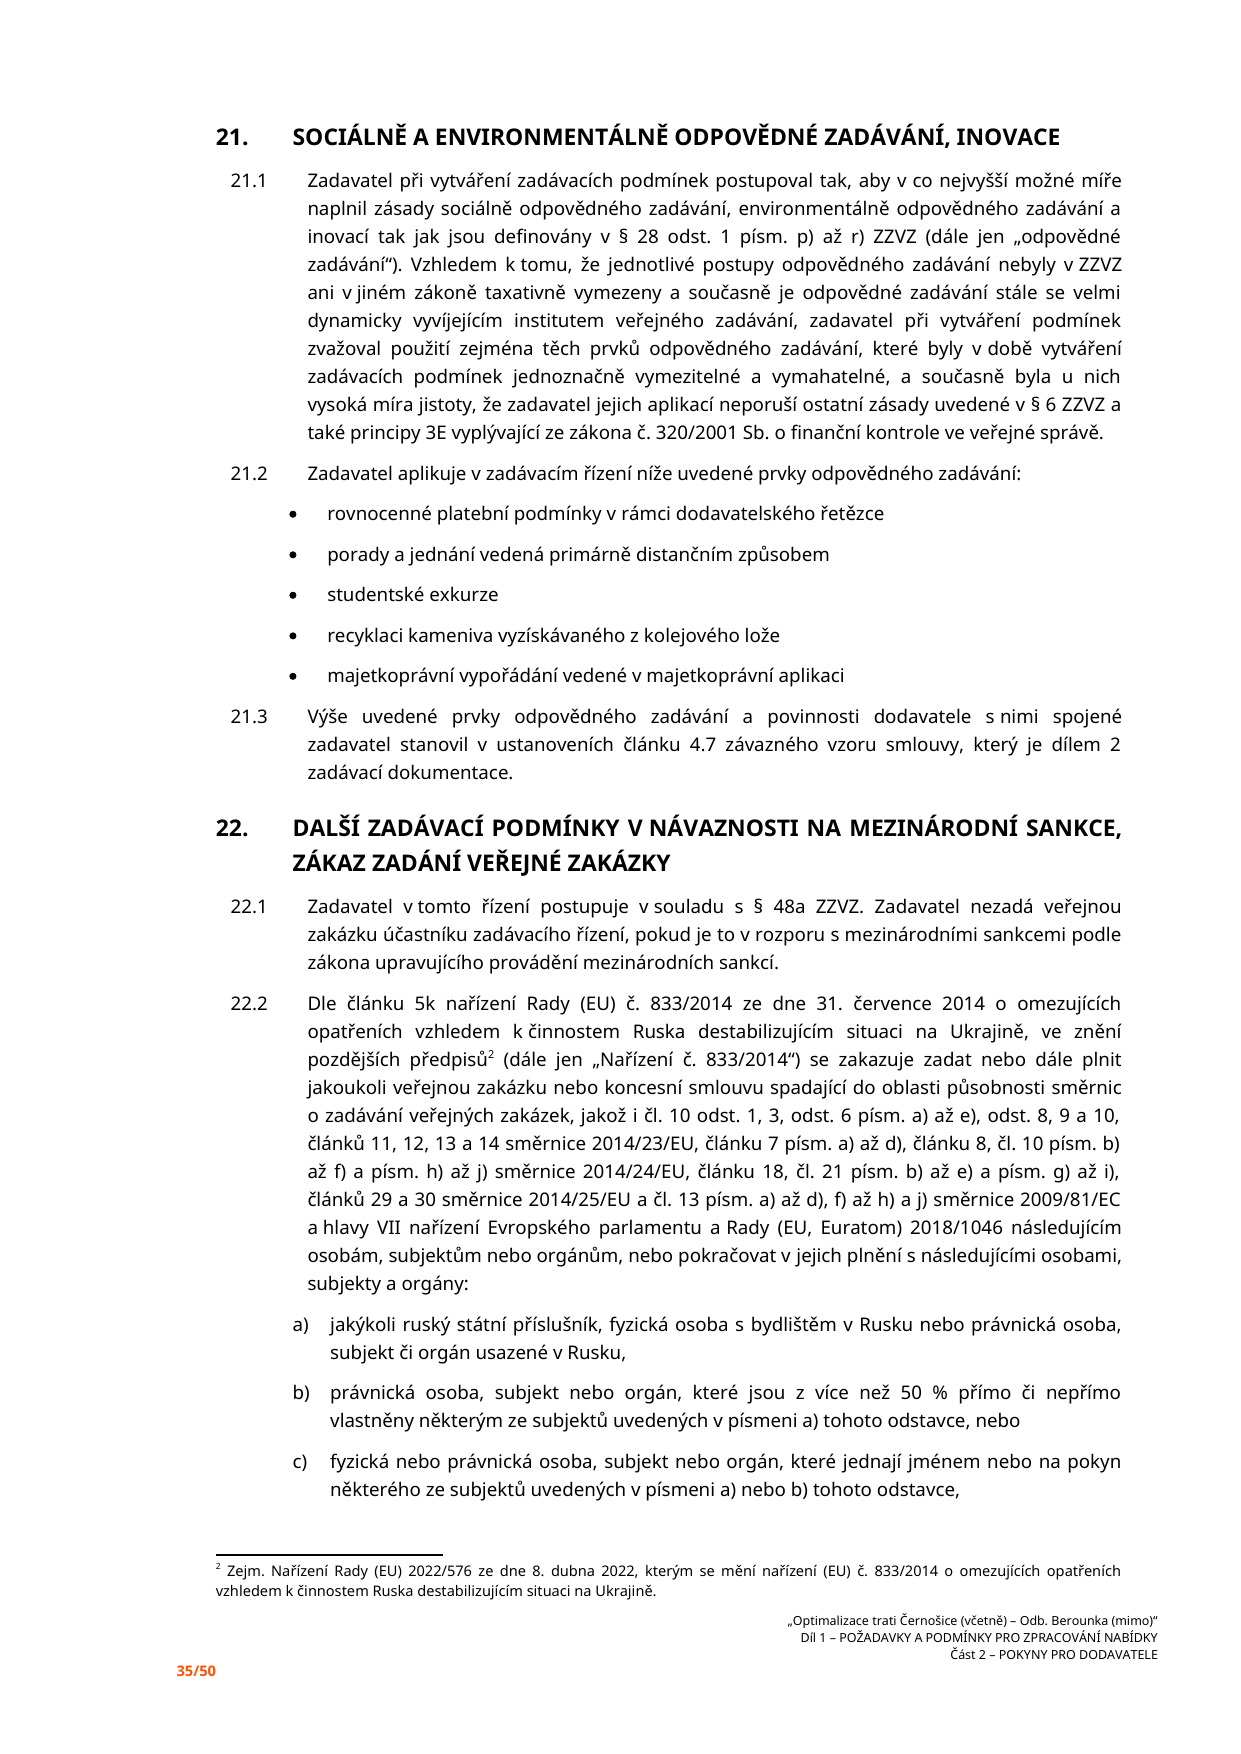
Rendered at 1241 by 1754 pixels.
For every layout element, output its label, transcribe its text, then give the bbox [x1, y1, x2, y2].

list rovnocenné platební podmínky v rámci dodavatelského řetězce [289, 501, 1122, 526]
list porady a jednání vedená primárně distančním způsobem [289, 541, 1122, 567]
list právnická osoba, subjekt nebo orgán, které jsou z více než 50 % přímo či nepřímo vlastněny některým ze subjektů uvedených v písmeni a) tohoto odstavce, nebo [292, 1379, 1122, 1433]
list fyzická nebo právnická osoba, subjekt nebo orgán, které jednají jménem nebo na pokyn některého ze subjektů uvedených v písmeni a) nebo b) tohoto odstavce, [292, 1448, 1122, 1502]
text Další zadávací podmínky v návaznosti na MEZINÁRODNÍ sankce, zákaz zadání veřejné zakázky [216, 812, 1122, 878]
list recyklaci kameniva vyzískávaného z kolejového lože [289, 622, 1122, 648]
text Dle článku 5k nařízení Rady (EU) č. 833/2014 ze dne 31. července 2014 o omezujících opatřeních vzhledem k činnostem Ruska destabilizujícím situaci na Ukrajině, ve znění pozdějších předpisů (dále jen „Nařízení č. 833/2014“) se zakazuje zadat nebo dále plnit jakoukoli veřejnou zakázku nebo koncesní smlouvu spadající do oblasti působnosti směrnic o zadávání veřejných zakázek, jakož i čl. 10 odst. 1, 3, odst. 6 písm. a) až e), odst. 8, 9 a 10, článků 11, 12, 13 a 14 směrnice 2014/23/EU, článku 7 písm. a) až d), článku 8, čl. 10 písm. b) až f) a písm. h) až j) směrnice 2014/24/EU, článku 18, čl. 21 písm. b) až e) a písm. g) až i), článků 29 a 30 směrnice 2014/25/EU a čl. 13 písm. a) až d), f) až h) a j) směrnice 2009/81/EC a hlavy VII nařízení Evropského parlamentu a Rady (EU, Euratom) 2018/1046 následujícím osobám, subjektům nebo orgánům, nebo pokračovat v jejich plnění s následujícími osobami, subjekty a orgány: [230, 990, 1122, 1296]
list studentské exkurze [289, 582, 1122, 607]
text SOCIÁLNĚ A ENVIRONMENTÁLNĚ ODPOVĚDNÉ ZADÁVÁNÍ, INOVACE [216, 121, 1122, 152]
list majetkoprávní vypořádání vedené v majetkoprávní aplikaci [289, 663, 1122, 688]
text Zadavatel v tomto řízení postupuje v souladu s § 48a ZZVZ. Zadavatel nezadá veřejnou zakázku účastníku zadávacího řízení, pokud je to v rozporu s mezinárodními sankcemi podle zákona upravujícího provádění mezinárodních sankcí. [230, 894, 1122, 975]
text Výše uvedené prvky odpovědného zadávání a povinnosti dodavatele s nimi spojené zadavatel stanovil v ustanoveních článku 4.7 závazného vzoru smlouvy, který je dílem 2 zadávací dokumentace. [230, 703, 1122, 785]
list jakýkoli ruský státní příslušník, fyzická osoba s bydlištěm v Rusku nebo právnická osoba, subjekt či orgán usazené v Rusku, [292, 1311, 1122, 1364]
text Zadavatel aplikuje v zadávacím řízení níže uvedené prvky odpovědného zadávání: [230, 460, 1122, 486]
text Zadavatel při vytváření zadávacích podmínek postupoval tak, aby v co nejvyšší možné míře naplnil zásady sociálně odpovědného zadávání, environmentálně odpovědného zadávání a inovací tak jak jsou definovány v § 28 odst. 1 písm. p) až r) ZZVZ (dále jen „odpovědné zadávání“). Vzhledem k tomu, že jednotlivé postupy odpovědného zadávání nebyly v ZZVZ ani v jiném zákoně taxativně vymezeny a současně je odpovědné zadávání stále se velmi dynamicky vyvíjejícím institutem veřejného zadávání, zadavatel při vytváření podmínek zvažoval použití zejména těch prvků odpovědného zadávání, které byly v době vytváření zadávacích podmínek jednoznačně vymezitelné a vymahatelné, a současně byla u nich vysoká míra jistoty, že zadavatel jejich aplikací neporuší ostatní zásady uvedené v § 6 ZZVZ a také principy 3E vyplývající ze zákona č. 320/2001 Sb. o finanční kontrole ve veřejné správě. [230, 167, 1122, 445]
